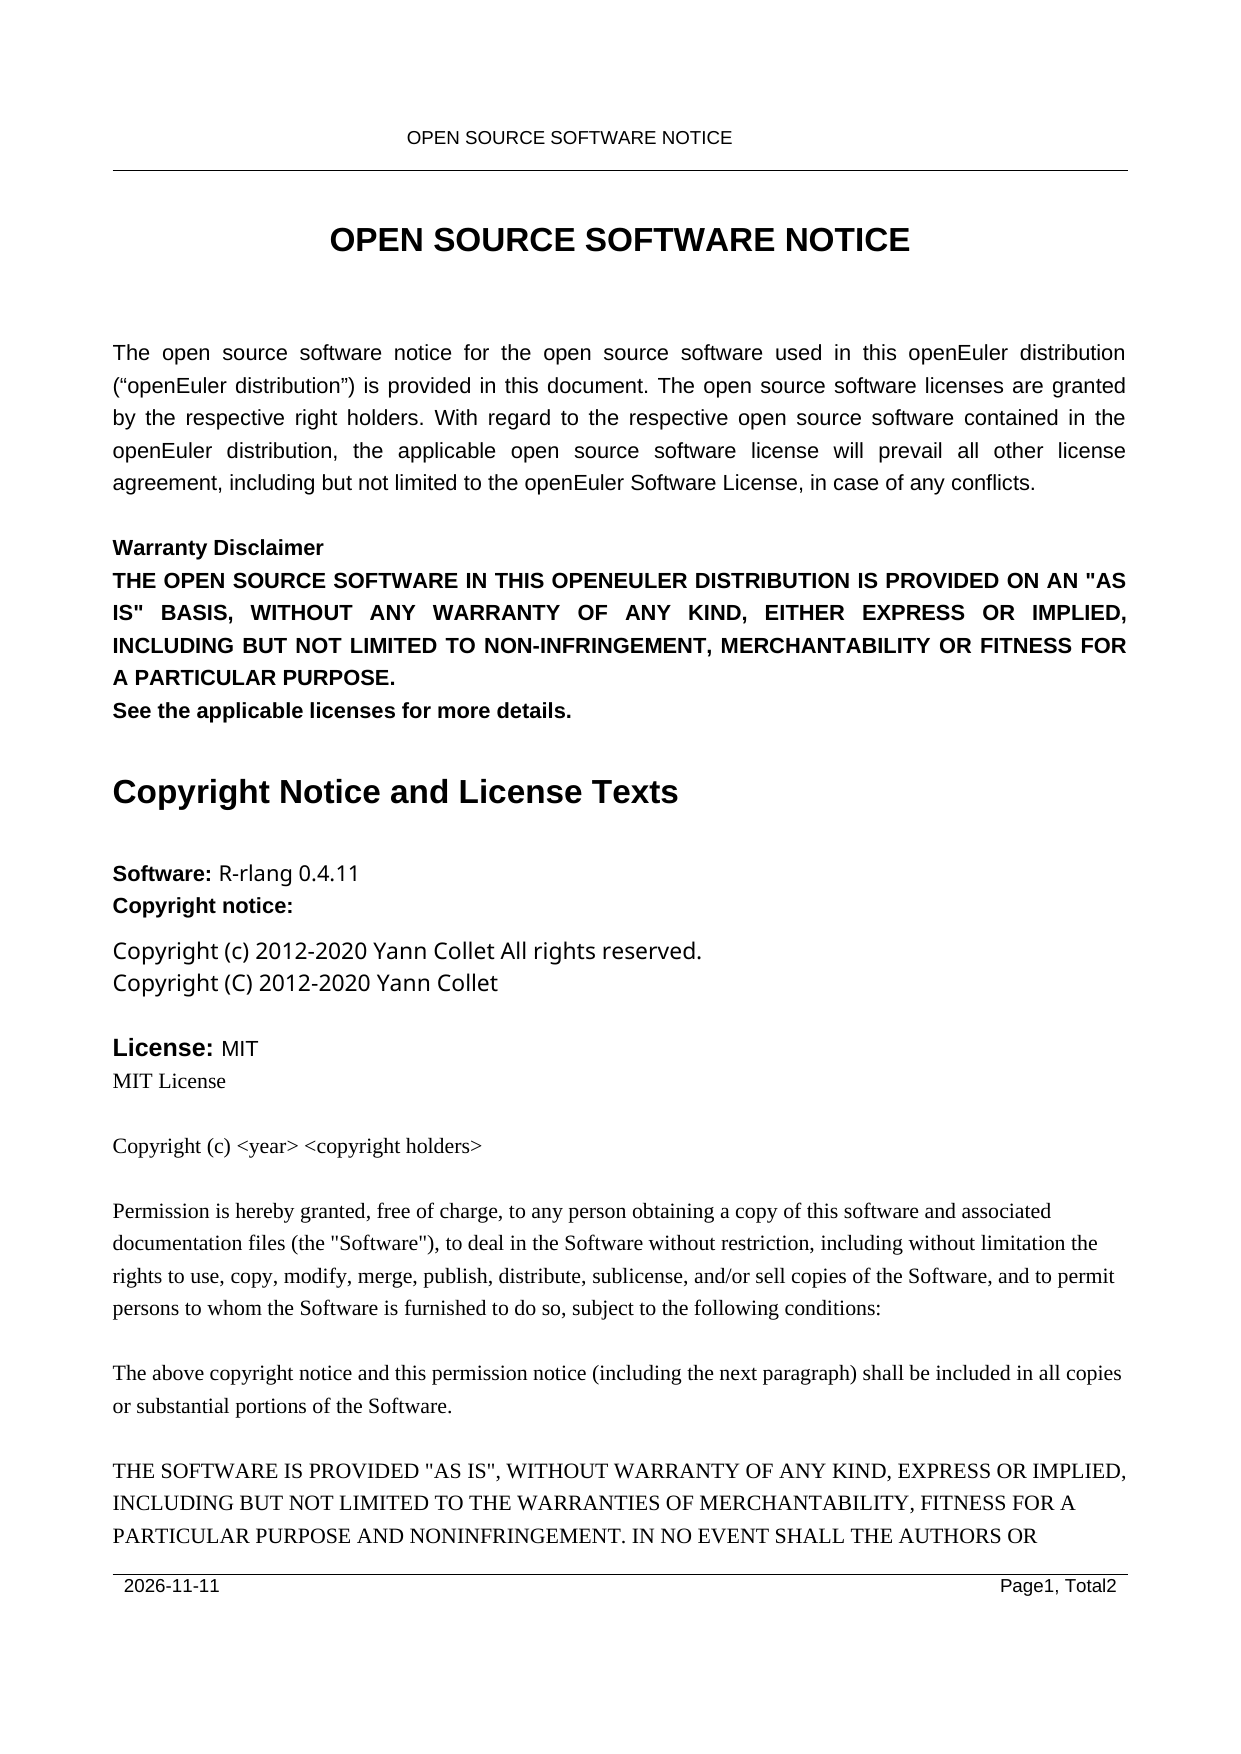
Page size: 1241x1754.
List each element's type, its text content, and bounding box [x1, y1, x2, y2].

text Copyright Notice and License Texts [112, 759, 1128, 824]
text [112, 1064, 1128, 1551]
text The open source software notice for the open source software used in this openEuler distribution (“openEuler distribution”) is provided in this document. The open source software licenses are granted by the respective right holders. With regard to the respective open source software contained in the openEuler distribution, the applicable open source software license will prevail all other license agreement, including but not limited to the openEuler Software License, in case of any conflicts. [112, 336, 1128, 499]
text Copyright notice: [112, 889, 1128, 921]
title Software: R-rlang 0.4.11 [112, 856, 1128, 889]
text Copyright (c) 2012-2020 Yann Collet All rights reserved. Copyright (C) 2012-2020 Yann Collet [112, 934, 1128, 1031]
text THE OPEN SOURCE SOFTWARE IN THIS OPENEULER DISTRIBUTION IS PROVIDED ON AN "AS IS" BASIS, WITHOUT ANY WARRANTY OF ANY KIND, EITHER EXPRESS OR IMPLIED, INCLUDING BUT NOT LIMITED TO NON-INFRINGEMENT, MERCHANTABILITY OR FITNESS FOR A PARTICULAR PURPOSE. See the applicable licenses for more details. [112, 564, 1128, 726]
text Warranty Disclaimer [112, 531, 1128, 564]
text License: MIT [112, 1031, 1128, 1064]
text OPEN SOURCE SOFTWARE NOTICE [112, 206, 1128, 271]
